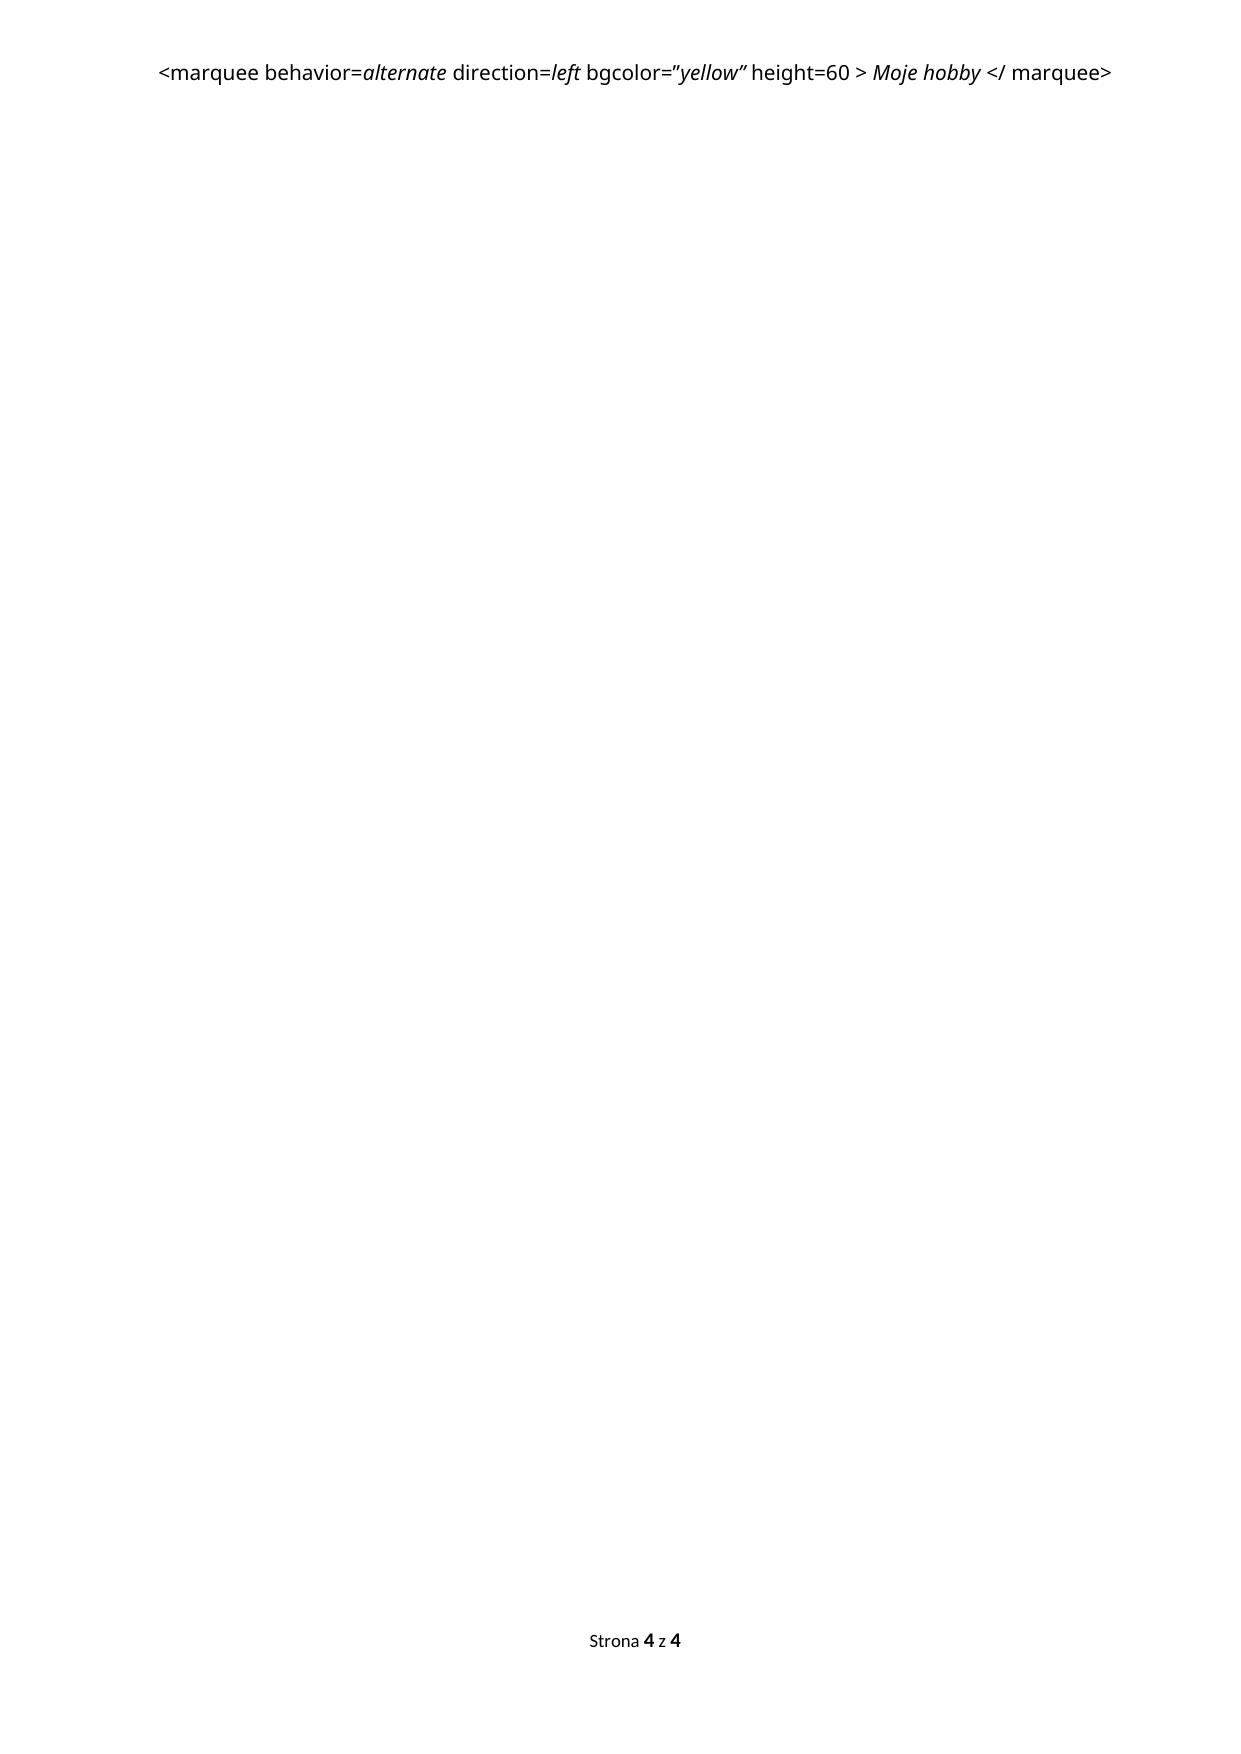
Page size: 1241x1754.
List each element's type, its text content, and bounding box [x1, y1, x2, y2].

text <marquee behavior=alternate direction=left bgcolor=”yellow” height=60 > Moje hobby </ marquee> [89, 58, 1181, 86]
